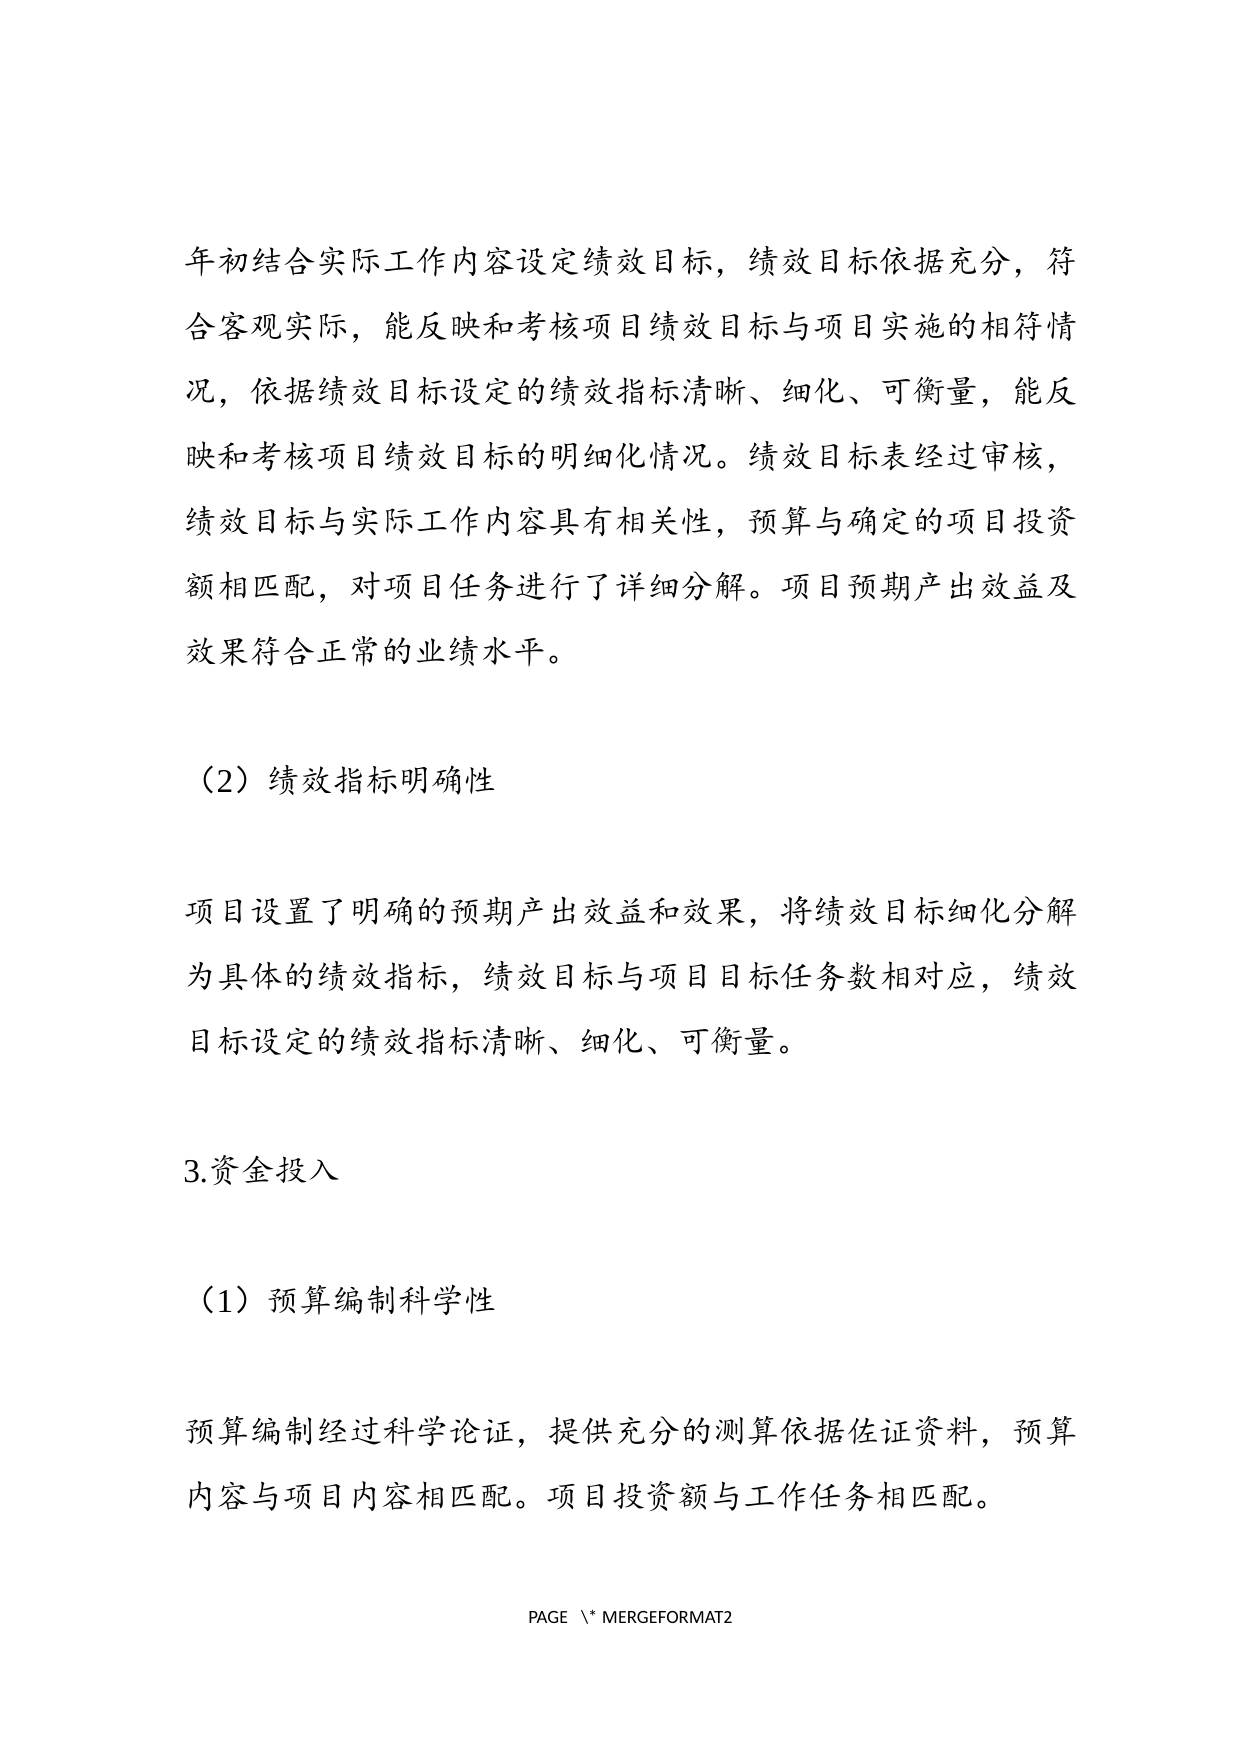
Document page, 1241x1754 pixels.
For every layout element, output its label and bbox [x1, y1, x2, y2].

text [183, 162, 1078, 1527]
